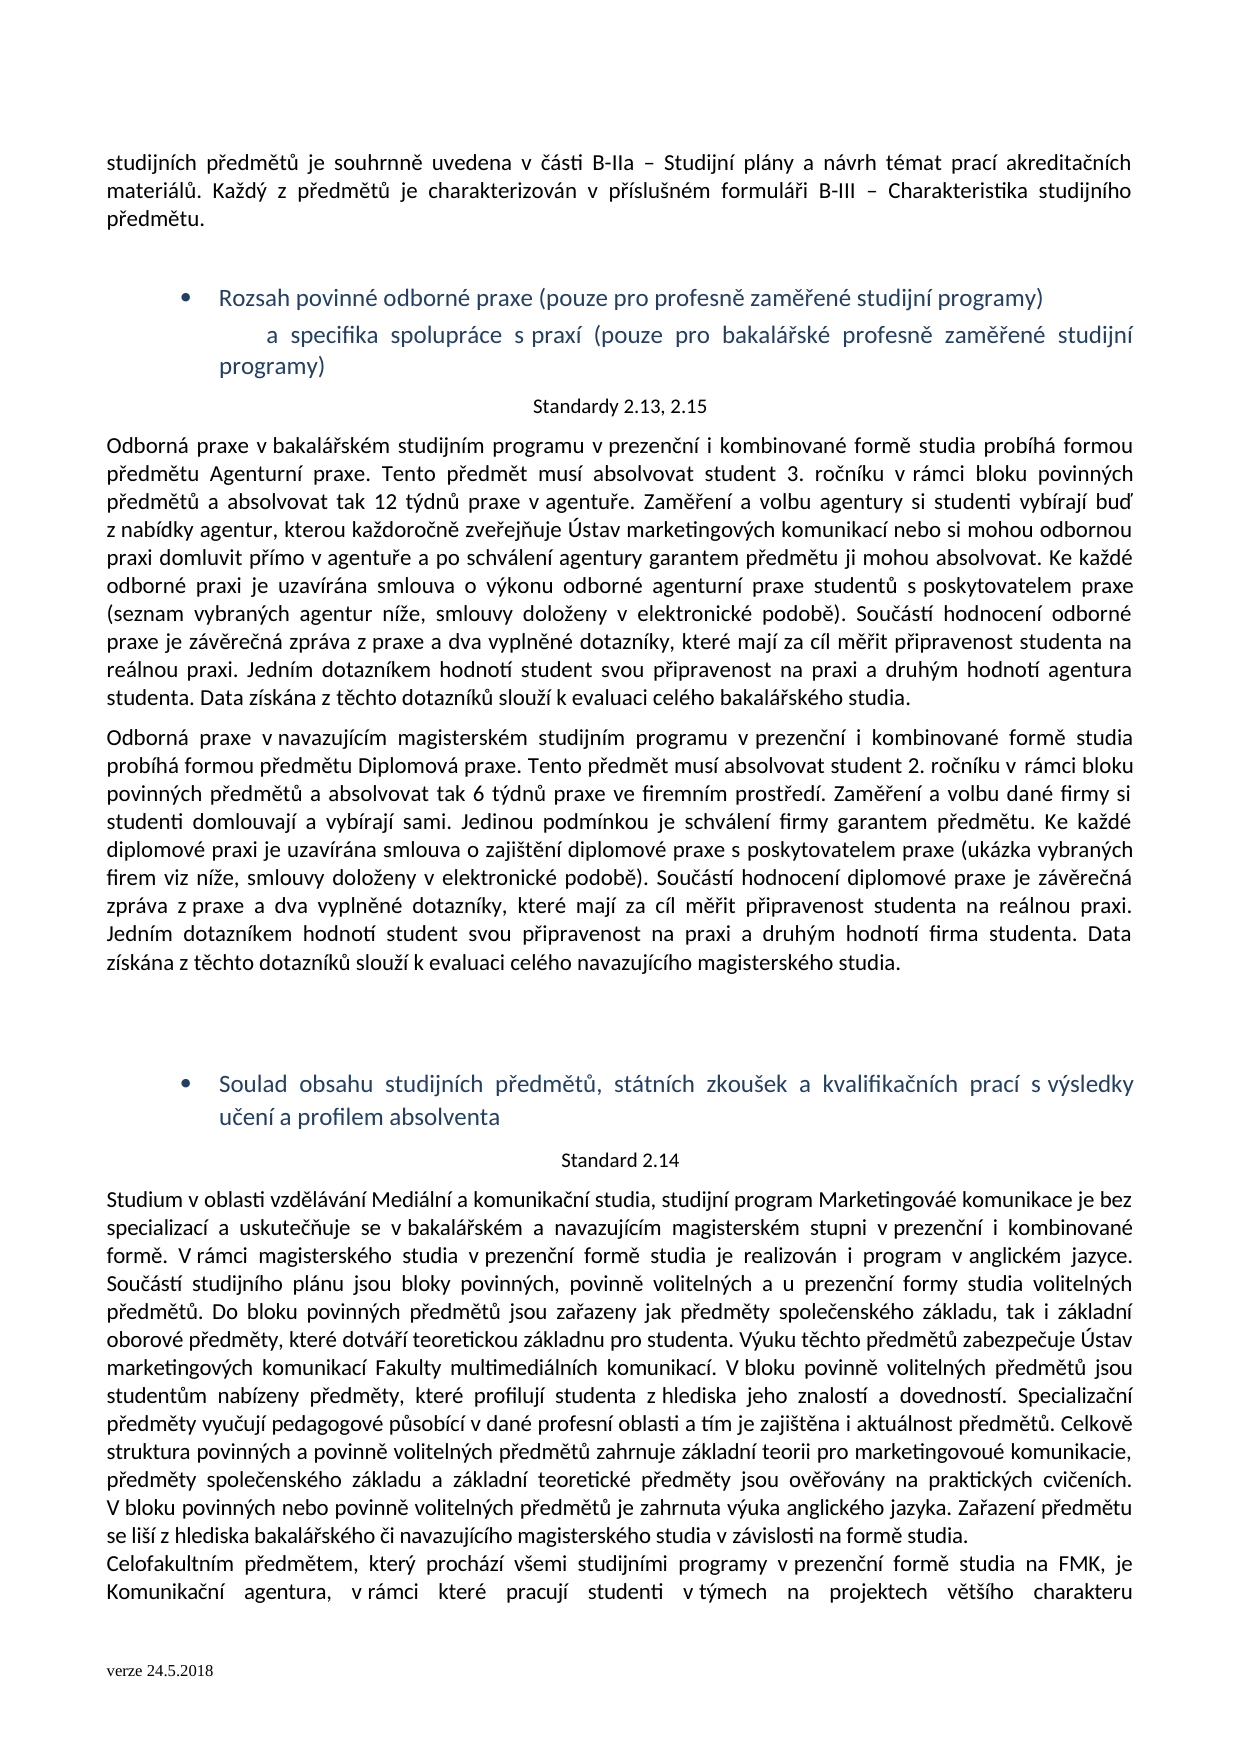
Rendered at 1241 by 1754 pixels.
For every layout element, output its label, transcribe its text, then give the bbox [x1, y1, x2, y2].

text Studium v oblasti vzdělávání Mediální a komunikační studia, studijní program Marketingov komunikace je bez specializací a uskutečňuje se v bakalářském a navazujícím magisterském stupni v prezenční i kombinované formě. V rámci magisterského studia v prezenční formě studia je realizován i program v anglickém jazyce. Součástí studijního plánu jsou bloky povinných, povinně volitelných a u prezenční formy studia volitelných předmětů. Do bloku povinných předmětů jsou zařazeny jak předměty společenského základu, tak i základní oborové předměty, které dotváří teoretickou základnu pro studenta. Výuku těchto předmětů zabezpečuje Ústav marketingových komunikací Fakulty multimediálních komunikací. V bloku povinně volitelných předmětů jsou studentům nabízeny předměty, které profilují studenta z hlediska jeho znalostí a dovedností. Specializační předměty vyučují pedagogové působící v dané profesní oblasti a tím je zajištěna i aktuálnost předmětů. Celkově struktura povinných a povinně volitelných předmětů zahrnuje základní teorii pro marketingov komunikac, předměty společenského základu a základní teoretické předměty jsou ověřovány na praktických cvičeních. V bloku povinných nebo povinně volitelných předmětů je zahrnuta výuka anglického jazyka. Zařazení předmětu se liší z hlediska bakalářského či navazujícího magisterského studia v závislosti na formě studia. [106, 1185, 1133, 1549]
subtitle Soulad obsahu studijních předmětů, státních zkoušek a kvalifikačních prací s výsledky učení a profilem absolventa [181, 1068, 1134, 1132]
subtitle a specifika spolupráce s praxí (pouze pro bakalářské profesně zaměřené studijní programy) [182, 319, 1134, 380]
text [106, 1549, 1133, 1605]
text Standardy 2.13, 2.15 [106, 393, 1134, 418]
text Standard 2.14 [106, 1147, 1134, 1172]
text Odborná praxe v navazujícím magisterském studijním programu v prezenční i kombinované formě studia probíhá formou předmětu Diplomová praxe. Tento předmět musí absolvovat student 2. ročníku v rámci bloku povinných předmětů a absolvovat tak 6 týdnů praxe ve firemním prostředí. Zaměření a volbu dané firmy si studenti domlouvají a vybírají sami. Jedinou podmínkou je schválení firmy garantem předmětu. Ke každé diplomové praxi je uzavírána smlouva o zajištění diplomové praxe s poskytovatelem praxe (ukázka vybraných firem viz níže, smlouvy doloženy v elektronické podobě). Součástí hodnocení diplomové praxe je závěrečná zpráva z praxe a dva vyplněné dotazníky, které mají za cíl měřit připravenost studenta na reálnou praxi. Jedním dotazníkem hodnotí student svou připravenost na praxi a druhým hodnotí firma studenta. Data získána z těchto dotazníků slouží k evaluaci celého navazujícího magisterského studia. [106, 723, 1134, 976]
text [106, 148, 1134, 232]
subtitle Rozsah povinné odborné praxe (pouze pro profesně zaměřené studijní programy) [181, 282, 1134, 313]
